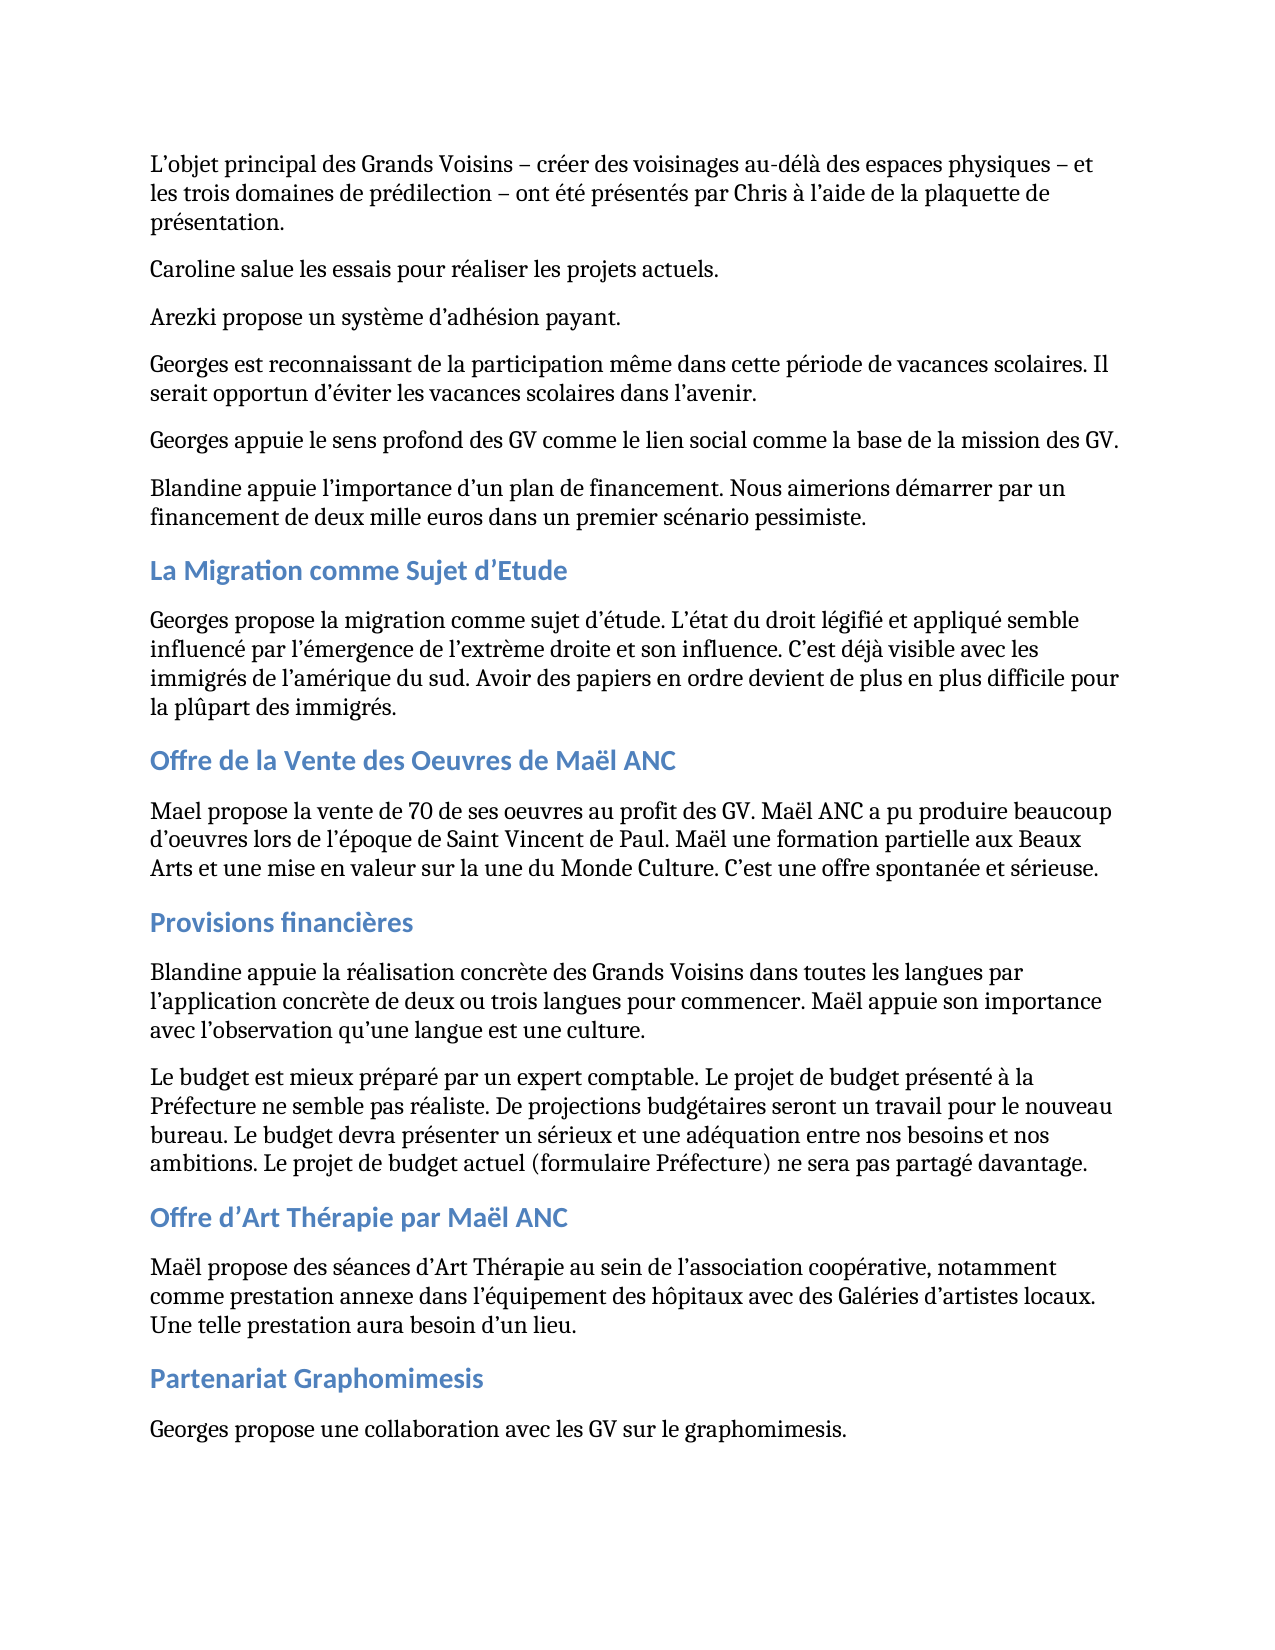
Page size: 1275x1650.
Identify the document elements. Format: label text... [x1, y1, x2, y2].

text Georges appuie le sens profond des GV comme le lien social comme la base de la mission des GV. [150, 426, 1125, 455]
text Georges propose la migration comme sujet d’étude. L’état du droit légifié et appliqué semble influencé par l’émergence de l’extrème droite et son influence. C’est déjà visible avec les immigrés de l’amérique du sud. Avoir des papiers en ordre devient de plus en plus difficile pour la plûpart des immigrés. [150, 606, 1125, 721]
subtitle La Migration comme Sujet d’Etude [150, 552, 1125, 588]
subtitle Partenariat Graphomimesis [150, 1360, 1125, 1396]
subtitle Provisions financières [150, 904, 1125, 939]
text L’objet principal des Grands Voisins – créer des voisinages au-délà des espaces physiques – et les trois domaines de prédilection – ont été présentés par Chris à l’aide de la plaquette de présentation. [150, 150, 1125, 236]
text Georges propose une collaboration avec les GV sur le graphomimesis. [150, 1415, 1125, 1443]
subtitle Offre de la Vente des Oeuvres de Maël ANC [150, 742, 1125, 778]
text Blandine appuie l’importance d’un plan de financement. Nous aimerions démarrer par un financement de deux mille euros dans un premier scénario pessimiste. [150, 474, 1125, 531]
text Georges est reconnaissant de la participation même dans cette période de vacances scolaires. Il serait opportun d’éviter les vacances scolaires dans l’avenir. [150, 350, 1125, 407]
text Blandine appuie la réalisation concrète des Grands Voisins dans toutes les langues par l’application concrète de deux ou trois langues pour commencer. Maël appuie son importance avec l’observation qu’une langue est une culture. [150, 958, 1125, 1044]
text Maël propose des séances d’Art Thérapie au sein de l’association coopérative, notamment comme prestation annexe dans l’équipement des hôpitaux avec des Galéries d’artistes locaux. Une telle prestation aura besoin d’un lieu. [150, 1253, 1125, 1339]
text Caroline salue les essais pour réaliser les projets actuels. [150, 255, 1125, 284]
text Le budget est mieux préparé par un expert comptable. Le projet de budget présenté à la Préfecture ne semble pas réaliste. De projections budgétaires seront un travail pour le nouveau bureau. Le budget devra présenter un sérieux et une adéquation entre nos besoins et nos ambitions. Le projet de budget actuel (formulaire Préfecture) ne sera pas partagé davantage. [150, 1063, 1125, 1178]
text Mael propose la vente de 70 de ses oeuvres au profit des GV. Maël ANC a pu produire beaucoup d’oeuvres lors de l’époque de Saint Vincent de Paul. Maël une formation partielle aux Beaux Arts et une mise en valeur sur la une du Monde Culture. C’est une offre spontanée et sérieuse. [150, 797, 1125, 883]
subtitle Offre d’Art Thérapie par Maël ANC [150, 1199, 1125, 1234]
text Arezki propose un système d’adhésion payant. [150, 302, 1125, 331]
